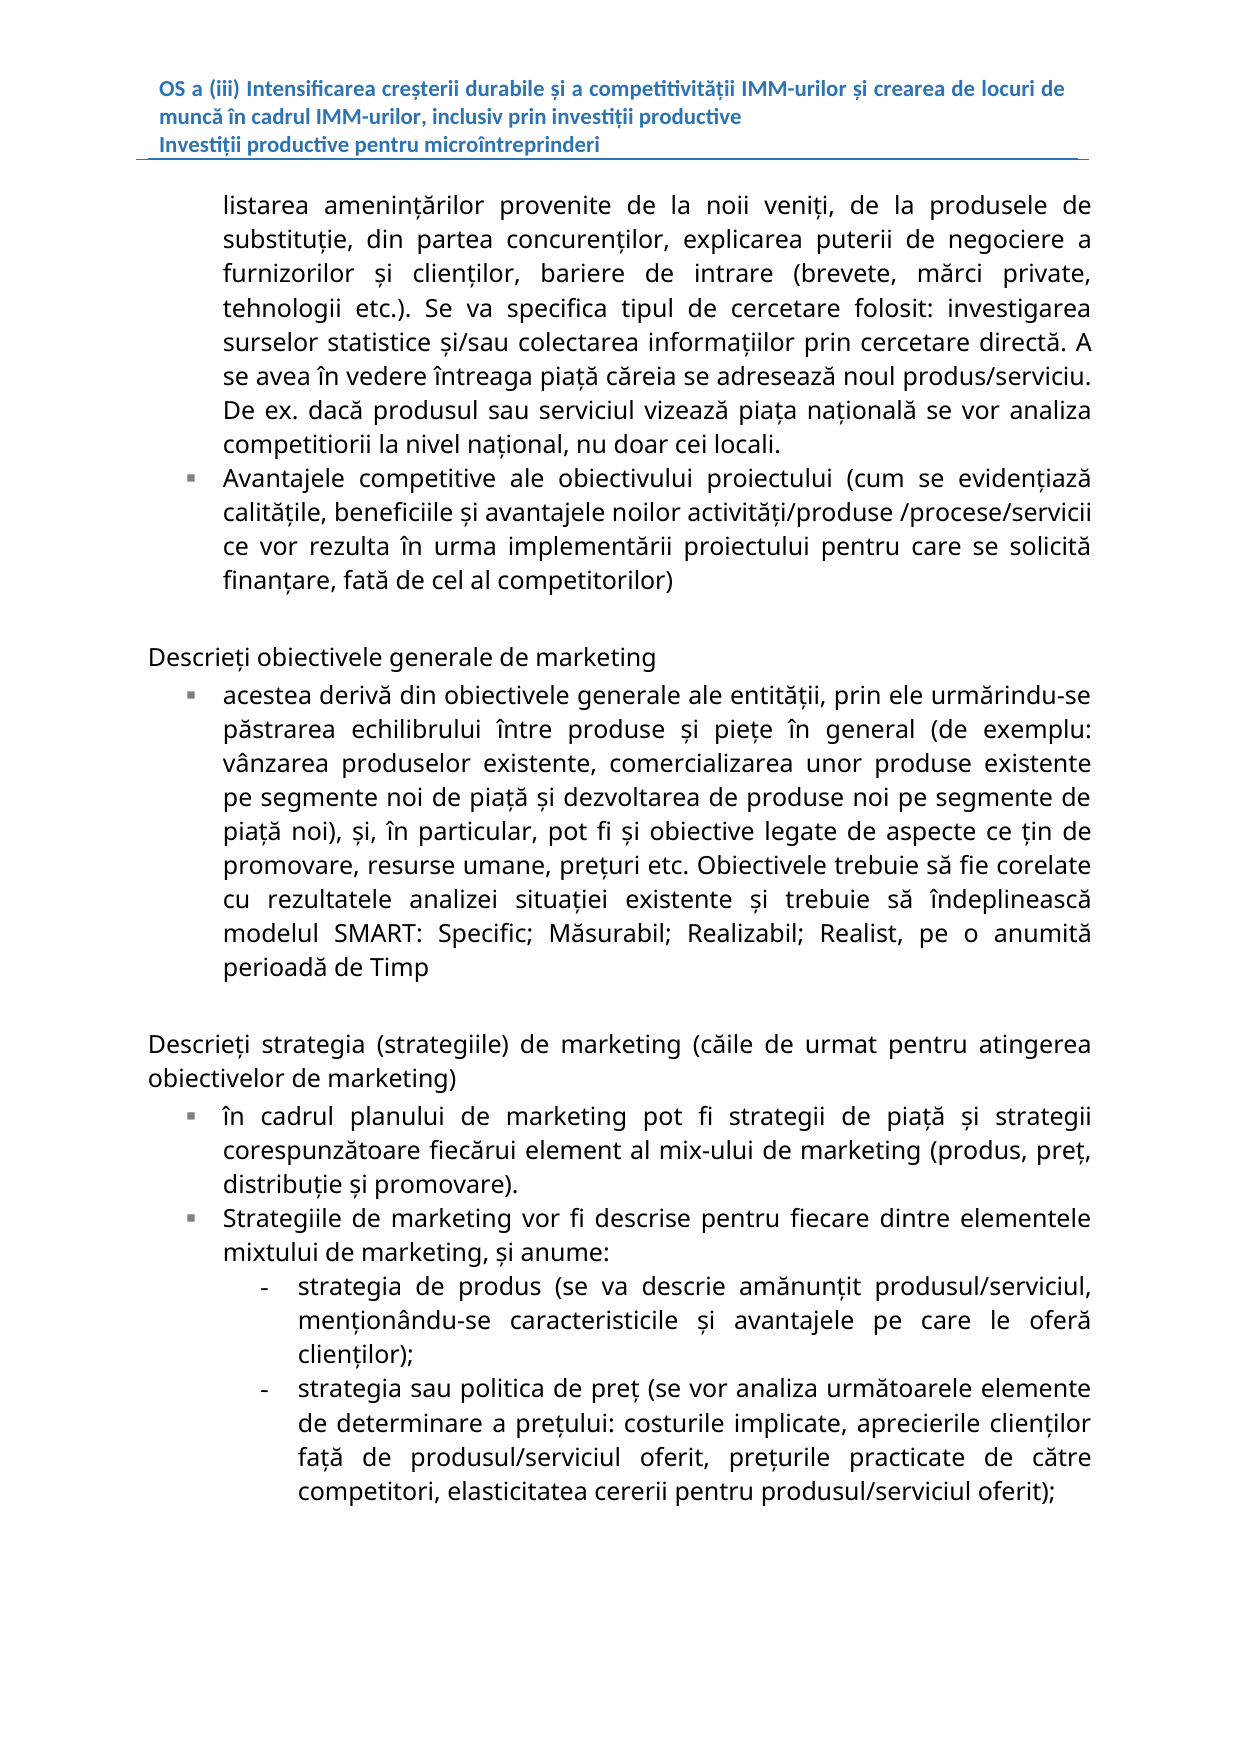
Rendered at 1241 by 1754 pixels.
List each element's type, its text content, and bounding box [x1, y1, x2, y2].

list strategia sau politica de preț (se vor analiza următoarele elemente de determinare a prețului: costurile implicate, aprecierile clienților față de produsul/serviciul oferit, prețurile practicate de către competitori, elasticitatea cererii pentru produsul/serviciul oferit); [260, 1371, 1093, 1507]
text Descrieți obiectivele generale de marketing [148, 639, 1093, 673]
list acestea derivă din obiectivele generale ale entității, prin ele urmărindu-se păstrarea echilibrului între produse și piețe în general (de exemplu: vânzarea produselor existente, comercializarea unor produse existente pe segmente noi de piață și dezvoltarea de produse noi pe segmente de piață noi), și, în particular, pot fi și obiective legate de aspecte ce țin de promovare, resurse umane, prețuri etc. Obiectivele trebuie să fie corelate cu rezultatele analizei situației existente și trebuie să îndeplinească modelul SMART: Specific; Măsurabil; Realizabil; Realist, pe o anumită perioadă de Timp [185, 677, 1093, 984]
list strategia de produs (se va descrie amănunțit produsul/serviciul, menționându-se caracteristicile și avantajele pe care le oferă clienților); [260, 1269, 1093, 1371]
list în cadrul planului de marketing pot fi strategii de piață și strategii corespunzătoare fiecărui element al mix-ului de marketing (produs, preț, distribuție și promovare). [185, 1099, 1093, 1201]
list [185, 188, 1093, 461]
list Strategiile de marketing vor fi descrise pentru fiecare dintre elementele mixtului de marketing, și anume: [185, 1201, 1093, 1269]
text Descrieți strategia (strategiile) de marketing (căile de urmat pentru atingerea obiectivelor de marketing) [148, 1026, 1093, 1094]
list Avantajele competitive ale obiectivului proiectului (cum se evidențiază calitățile, beneficiile și avantajele noilor activități/produse /procese/servicii ce vor rezulta în urma implementării proiectului pentru care se solicită finanțare, fată de cel al competitorilor) [185, 461, 1093, 597]
